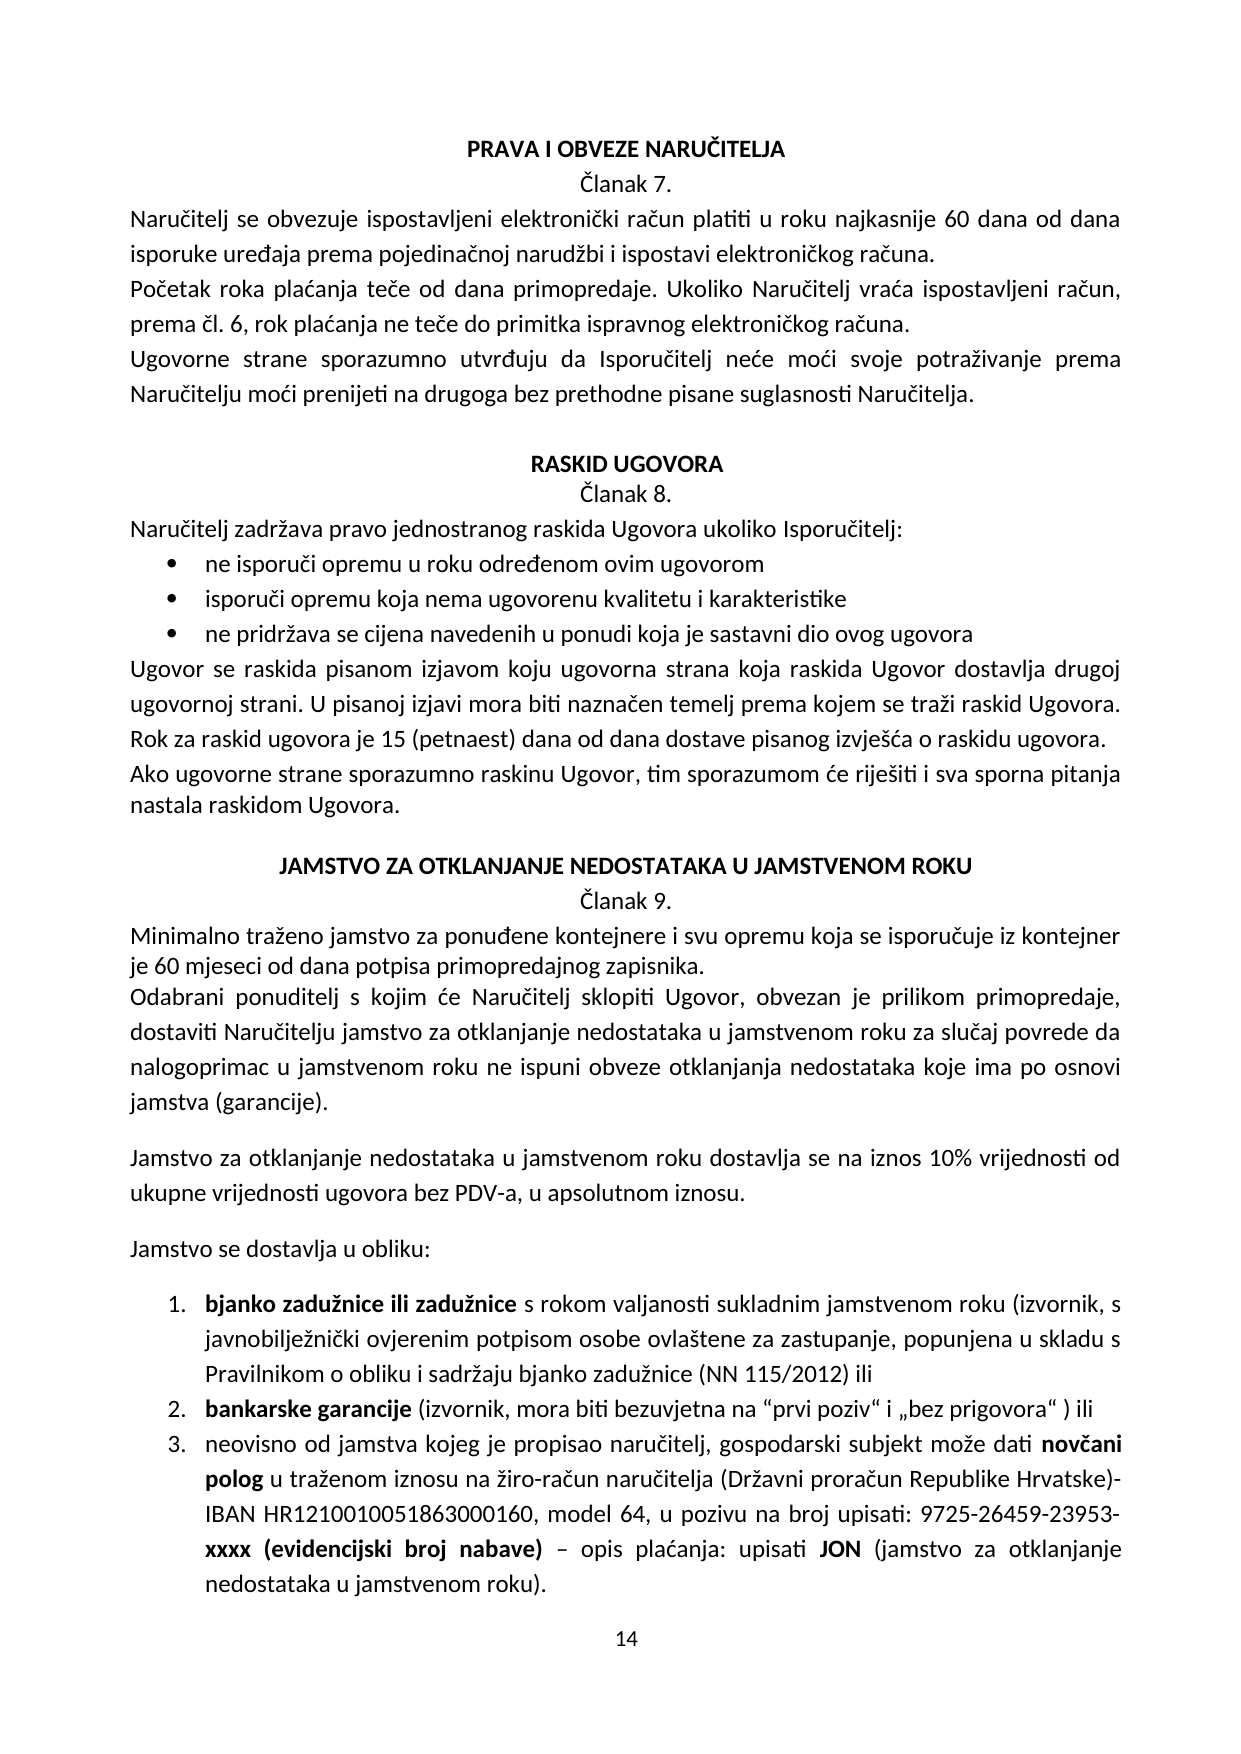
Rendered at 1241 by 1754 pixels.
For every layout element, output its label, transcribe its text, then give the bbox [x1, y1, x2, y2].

text Naručitelj se obvezuje ispostavljeni elektronički račun platiti u roku najkasnije 60 dana od dana isporuke uređaja prema pojedinačnoj narudžbi i ispostavi elektroničkog računa. [130, 203, 1122, 268]
text Ugovor se raskida pisanom izjavom koju ugovorna strana koja raskida Ugovor dostavlja drugoj ugovornoj strani. U pisanoj izjavi mora biti naznačen temelj prema kojem se traži raskid Ugovora. Rok za raskid ugovora je 15 (petnaest) dana od dana dostave pisanog izvješća o raskidu ugovora. [130, 653, 1122, 754]
text Ugovorne strane sporazumno utvrđuju da Isporučitelj neće moći svoje potraživanje prema Naručitelju moći prenijeti na drugoga bez prethodne pisane suglasnosti Naručitelja. [130, 343, 1122, 408]
text PRAVA I OBVEZE NARUČITELJA [130, 133, 1122, 163]
text Početak roka plaćanja teče od dana primopredaje. Ukoliko Naručitelj vraća ispostavljeni račun, prema čl. 6, rok plaćanja ne teče do primitka ispravnog elektroničkog računa. [130, 273, 1122, 338]
list bankarske garancije (izvornik, mora biti bezuvjetna na “prvi poziv“ i „bez prigovora“ ) ili [167, 1393, 1122, 1424]
text JAMSTVO ZA OTKLANJANJE NEDOSTATAKA U JAMSTVENOM ROKU [130, 850, 1122, 881]
text RASKID UGOVORA [132, 448, 1122, 478]
text Ako ugovorne strane sporazumno raskinu Ugovor, tim sporazumom će riješiti i sva sporna pitanja nastala raskidom Ugovora. [130, 758, 1122, 819]
text Jamstvo se dostavlja u obliku: [130, 1233, 1122, 1263]
text Odabrani ponuditelj s kojim će Naručitelj sklopiti Ugovor, obvezan je prilikom primopredaje, dostaviti Naručitelju jamstvo za otklanjanje nedostataka u jamstvenom roku za slučaj povrede da nalogoprimac u jamstvenom roku ne ispuni obveze otklanjanja nedostataka koje ima po osnovi jamstva (garancije). [130, 981, 1122, 1117]
list isporuči opremu koja nema ugovorenu kvalitetu i karakteristike [167, 583, 1122, 614]
text Članak 9. [130, 885, 1122, 916]
text Članak 7. [130, 168, 1122, 198]
list ne isporuči opremu u roku određenom ovim ugovorom [167, 548, 1122, 579]
text Minimalno traženo jamstvo za ponuđene kontejnere i svu opremu koja se isporučuje iz kontejner je 60 mjeseci od dana potpisa primopredajnog zapisnika. [130, 920, 1122, 981]
list bjanko zadužnice ili zadužnice s rokom valjanosti sukladnim jamstvenom roku (izvornik, s javnobilježnički ovjerenim potpisom osobe ovlaštene za zastupanje, popunjena u skladu s Pravilnikom o obliku i sadržaju bjanko zadužnice (NN 115/2012) ili [167, 1288, 1122, 1389]
list neovisno od jamstva kojeg je propisao naručitelj, gospodarski subjekt može dati novčani polog u traženom iznosu na žiro-račun naručitelja (Državni proračun Republike Hrvatske)- IBAN HR1210010051863000160, model 64, u pozivu na broj upisati: 9725-26459-23953-xxxx (evidencijski broj nabave) – opis plaćanja: upisati JON (jamstvo za otklanjanje nedostataka u jamstvenom roku). [167, 1428, 1122, 1599]
text Članak 8. [130, 478, 1122, 509]
text Jamstvo za otklanjanje nedostataka u jamstvenom roku dostavlja se na iznos 10% vrijednosti od ukupne vrijednosti ugovora bez PDV-a, u apsolutnom iznosu. [130, 1142, 1122, 1207]
text Naručitelj zadržava pravo jednostranog raskida Ugovora ukoliko Isporučitelj: [130, 513, 1122, 544]
list ne pridržava se cijena navedenih u ponudi koja je sastavni dio ovog ugovora [167, 618, 1122, 649]
